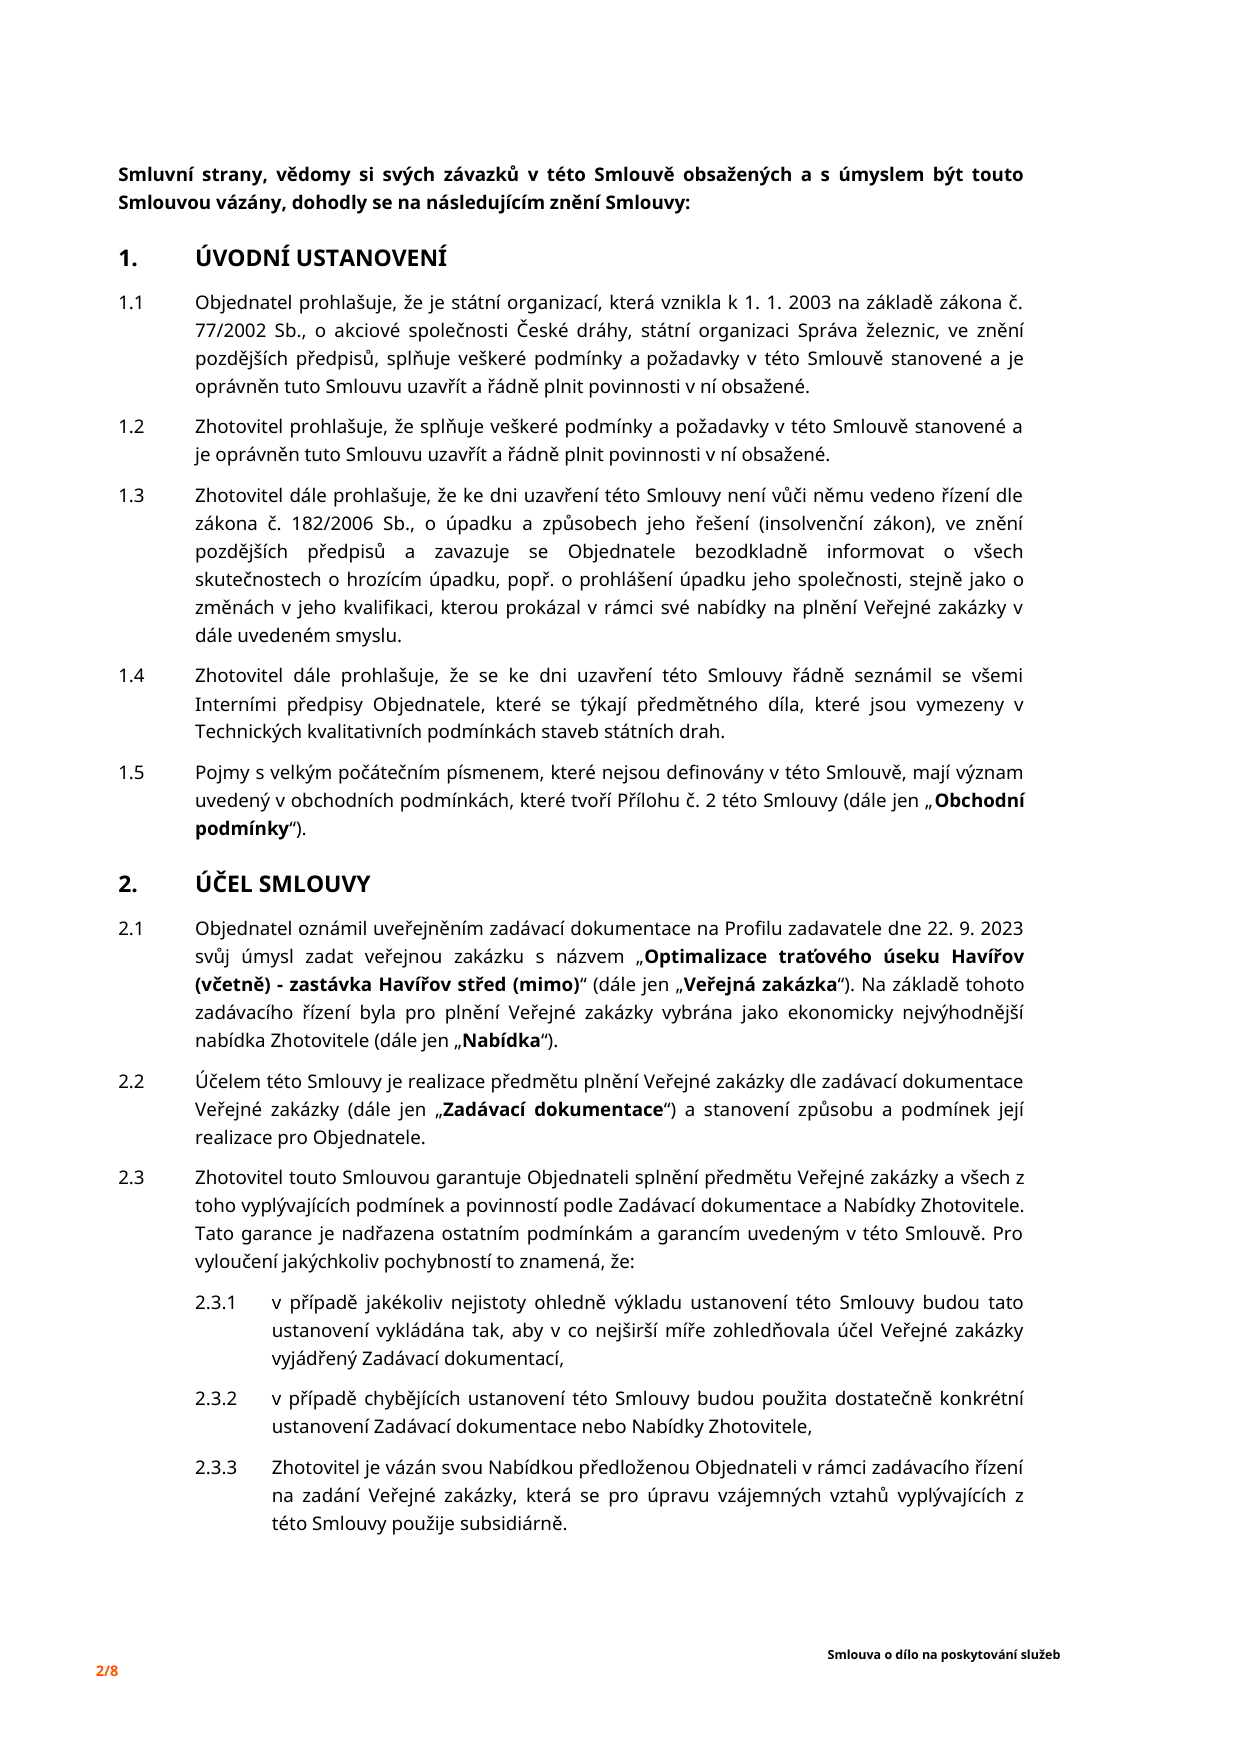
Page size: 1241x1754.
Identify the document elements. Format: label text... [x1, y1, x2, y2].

text ÚVODNÍ USTANOVENÍ [118, 242, 1024, 273]
text Objednatel prohlašuje, že je státní organizací, která vznikla k 1. 1. 2003 na základě zákona č. 77/2002 Sb., o akciové společnosti České dráhy, státní organizaci Správa železnic, ve znění pozdějších předpisů, splňuje veškeré podmínky a požadavky v této Smlouvě stanovené a je oprávněn tuto Smlouvu uzavřít a řádně plnit povinnosti v ní obsažené. [118, 289, 1024, 399]
text Zhotovitel je vázán svou Nabídkou předloženou Objednateli v rámci zadávacího řízení na zadání Veřejné zakázky, která se pro úpravu vzájemných vztahů vyplývajících z této Smlouvy použije subsidiárně. [195, 1454, 1024, 1536]
text v případě chybějících ustanovení této Smlouvy budou použita dostatečně konkrétní ustanovení Zadávací dokumentace nebo Nabídky Zhotovitele, [195, 1386, 1024, 1439]
text Zhotovitel dále prohlašuje, že ke dni uzavření této Smlouvy není vůči němu vedeno řízení dle zákona č. 182/2006 Sb., o úpadku a způsobech jeho řešení (insolvenční zákon), ve znění pozdějších předpisů a zavazuje se Objednatele bezodkladně informovat o všech skutečnostech o hrozícím úpadku, popř. o prohlášení úpadku jeho společnosti, stejně jako o změnách v jeho kvalifikaci, kterou prokázal v rámci své nabídky na plnění Veřejné zakázky v dále uvedeném smyslu. [118, 482, 1024, 648]
text Zhotovitel prohlašuje, že splňuje veškeré podmínky a požadavky v této Smlouvě stanovené a je oprávněn tuto Smlouvu uzavřít a řádně plnit povinnosti v ní obsažené. [118, 414, 1024, 467]
text Zhotovitel dále prohlašuje, že se ke dni uzavření této Smlouvy řádně seznámil se všemi Interními předpisy Objednatele, které se týkají předmětného díla, které jsou vymezeny v Technických kvalitativních podmínkách staveb státních drah. [118, 663, 1024, 744]
text ÚČEL SMLOUVY [118, 868, 1024, 900]
text Pojmy s velkým počátečním písmenem, které nejsou definovány v této Smlouvě, mají význam uvedený v obchodních podmínkách, které tvoří Přílohu č. 2 této Smlouvy (dále jen „Obchodní podmínky“). [118, 759, 1024, 841]
text Účelem této Smlouvy je realizace předmětu plnění Veřejné zakázky dle zadávací dokumentace Veřejné zakázky (dále jen „Zadávací dokumentace“) a stanovení způsobu a podmínek její realizace pro Objednatele. [118, 1068, 1024, 1149]
text Zhotovitel touto Smlouvou garantuje Objednateli splnění předmětu Veřejné zakázky a všech z toho vyplývajících podmínek a povinností podle Zadávací dokumentace a Nabídky Zhotovitele. Tato garance je nadřazena ostatním podmínkám a garancím uvedeným v této Smlouvě. Pro vyloučení jakýchkoliv pochybností to znamená, že: [118, 1164, 1024, 1274]
text v případě jakékoliv nejistoty ohledně výkladu ustanovení této Smlouvy budou tato ustanovení vykládána tak, aby v co nejširší míře zohledňovala účel Veřejné zakázky vyjádřený Zadávací dokumentací, [195, 1289, 1024, 1371]
text Smluvní strany, vědomy si svých závazků v této Smlouvě obsažených a s úmyslem být touto Smlouvou vázány, dohodly se na následujícím znění Smlouvy: [118, 161, 1024, 215]
text Objednatel oznámil uveřejněním zadávací dokumentace na Profilu zadavatele dne 22. 9. 2023 svůj úmysl zadat veřejnou zakázku s názvem „Optimalizace traťového úseku Havířov (včetně) - zastávka Havířov střed (mimo)“ (dále jen „Veřejná zakázka“). Na základě tohoto zadávacího řízení byla pro plnění Veřejné zakázky vybrána jako ekonomicky nejvýhodnější nabídka Zhotovitele (dále jen „Nabídka“). [118, 915, 1024, 1053]
